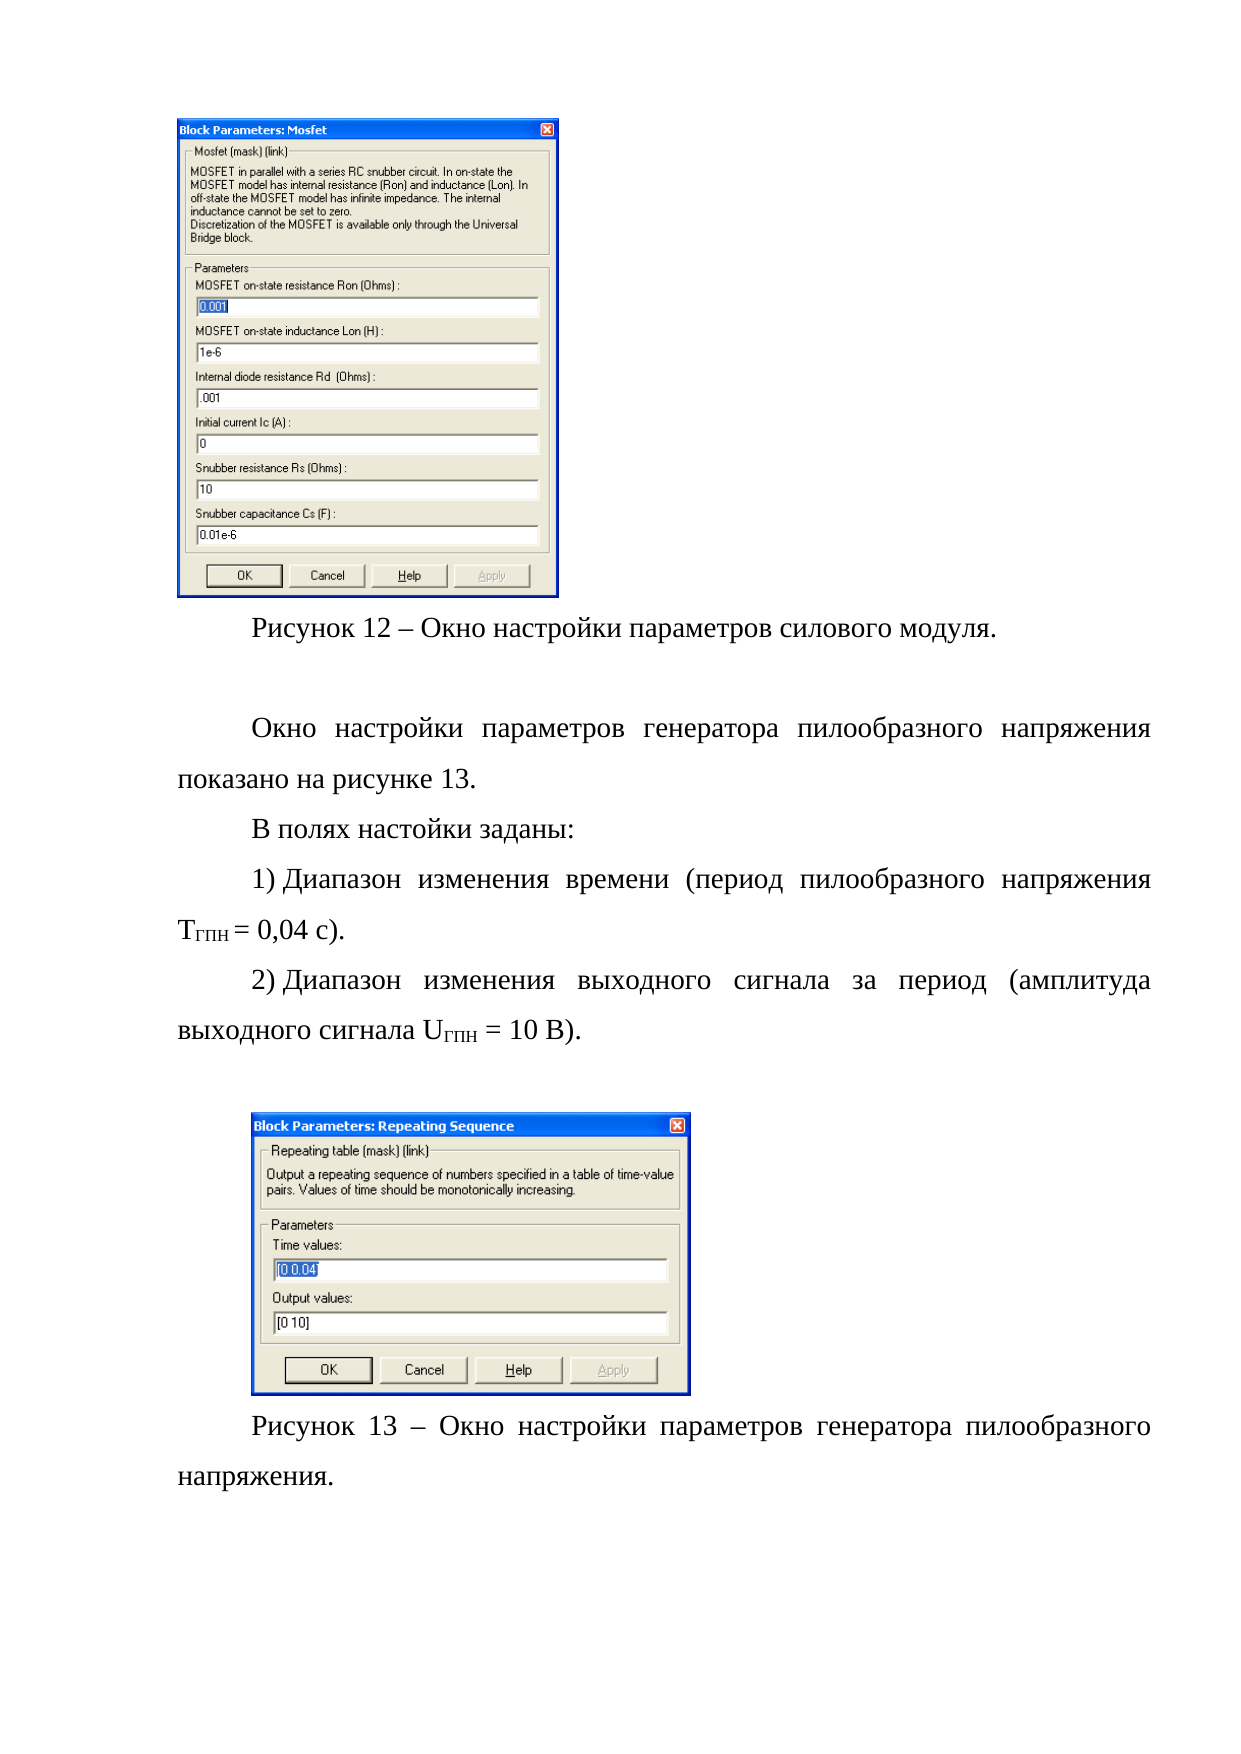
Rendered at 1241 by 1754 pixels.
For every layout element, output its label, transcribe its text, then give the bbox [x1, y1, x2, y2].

text В полях настойки заданы: [177, 811, 1152, 845]
list Диапазон изменения времени (период пилообразного напряжения ТГПН = 0,04 с). [177, 861, 1152, 945]
picture [251, 1112, 691, 1396]
text Рисунок 13 – Окно настройки параметров генератора пилообразного напряжения. [177, 1408, 1152, 1492]
list Диапазон изменения выходного сигнала за период (амплитуда выходного сигнала UГПН = 10 В). [177, 962, 1152, 1046]
picture [177, 118, 559, 598]
text Окно настройки параметров генератора пилообразного напряжения показано на рисунке 13. [177, 711, 1152, 794]
text Рисунок 12 – Окно настройки параметров силового модуля. [177, 610, 1152, 643]
